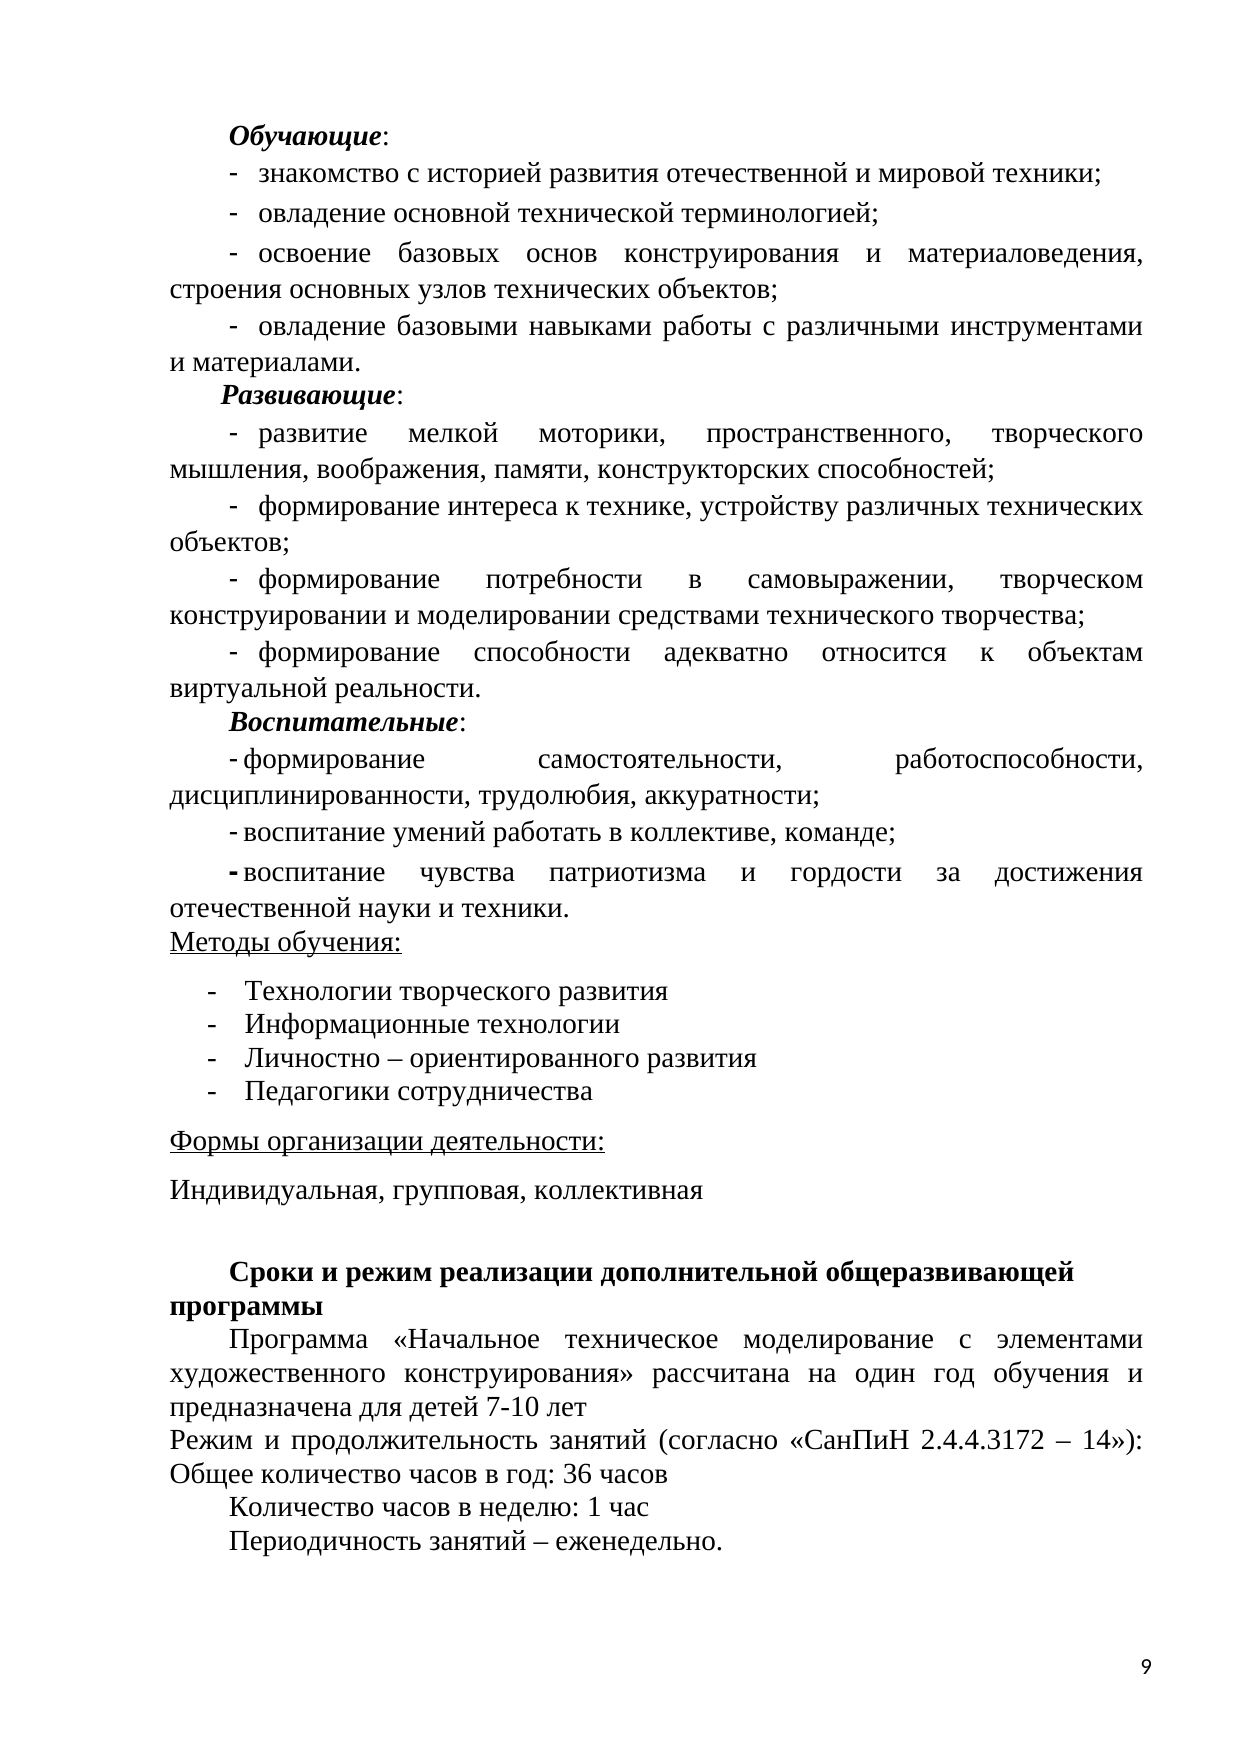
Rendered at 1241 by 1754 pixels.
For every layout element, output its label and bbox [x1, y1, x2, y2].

table_header [169, 118, 1144, 1422]
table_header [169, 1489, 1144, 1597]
